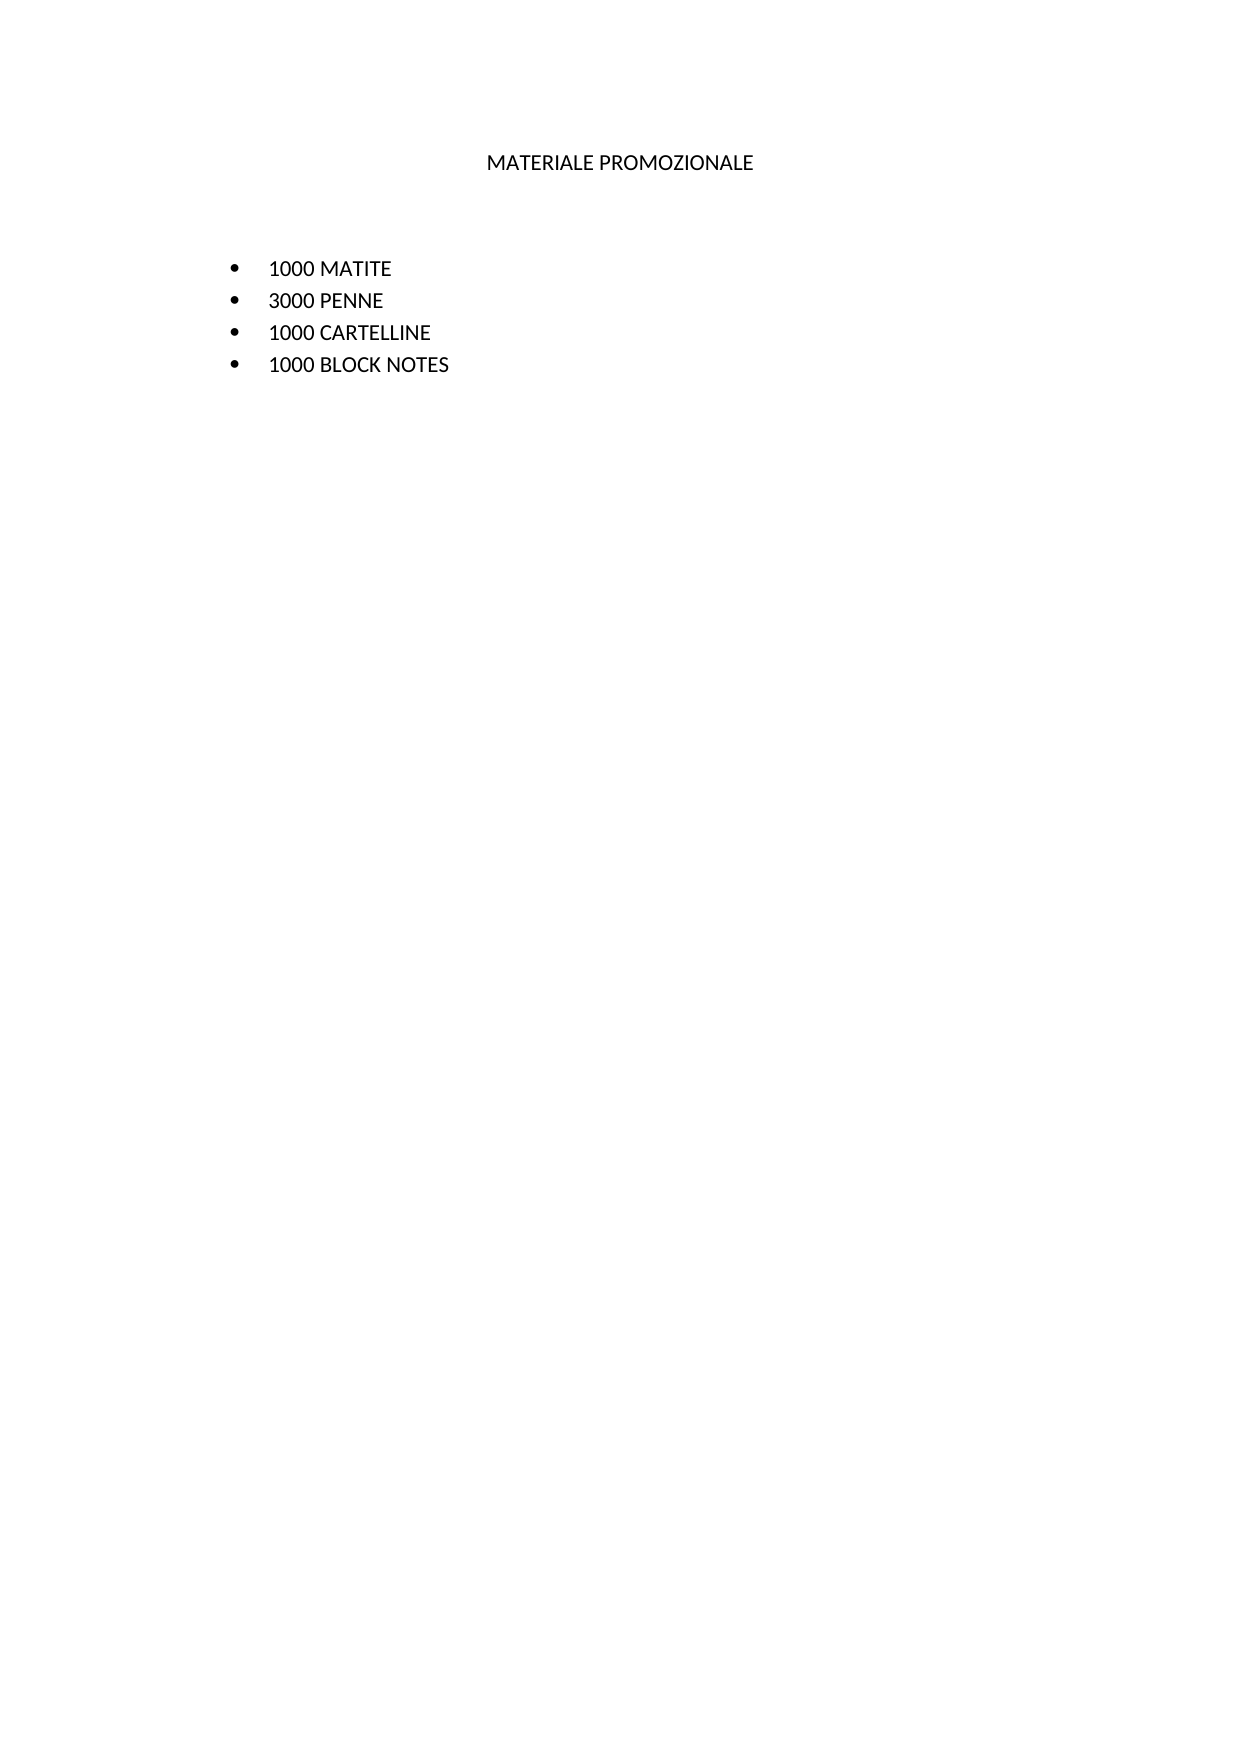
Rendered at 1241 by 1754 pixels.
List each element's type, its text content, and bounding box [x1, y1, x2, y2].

list 1000 CARTELLINE [231, 318, 1122, 346]
text MATERIALE PROMOZIONALE [118, 148, 1122, 176]
list 3000 PENNE [231, 286, 1122, 314]
list 1000 BLOCK NOTES [231, 350, 1122, 378]
list 1000 MATITE [231, 254, 1122, 282]
